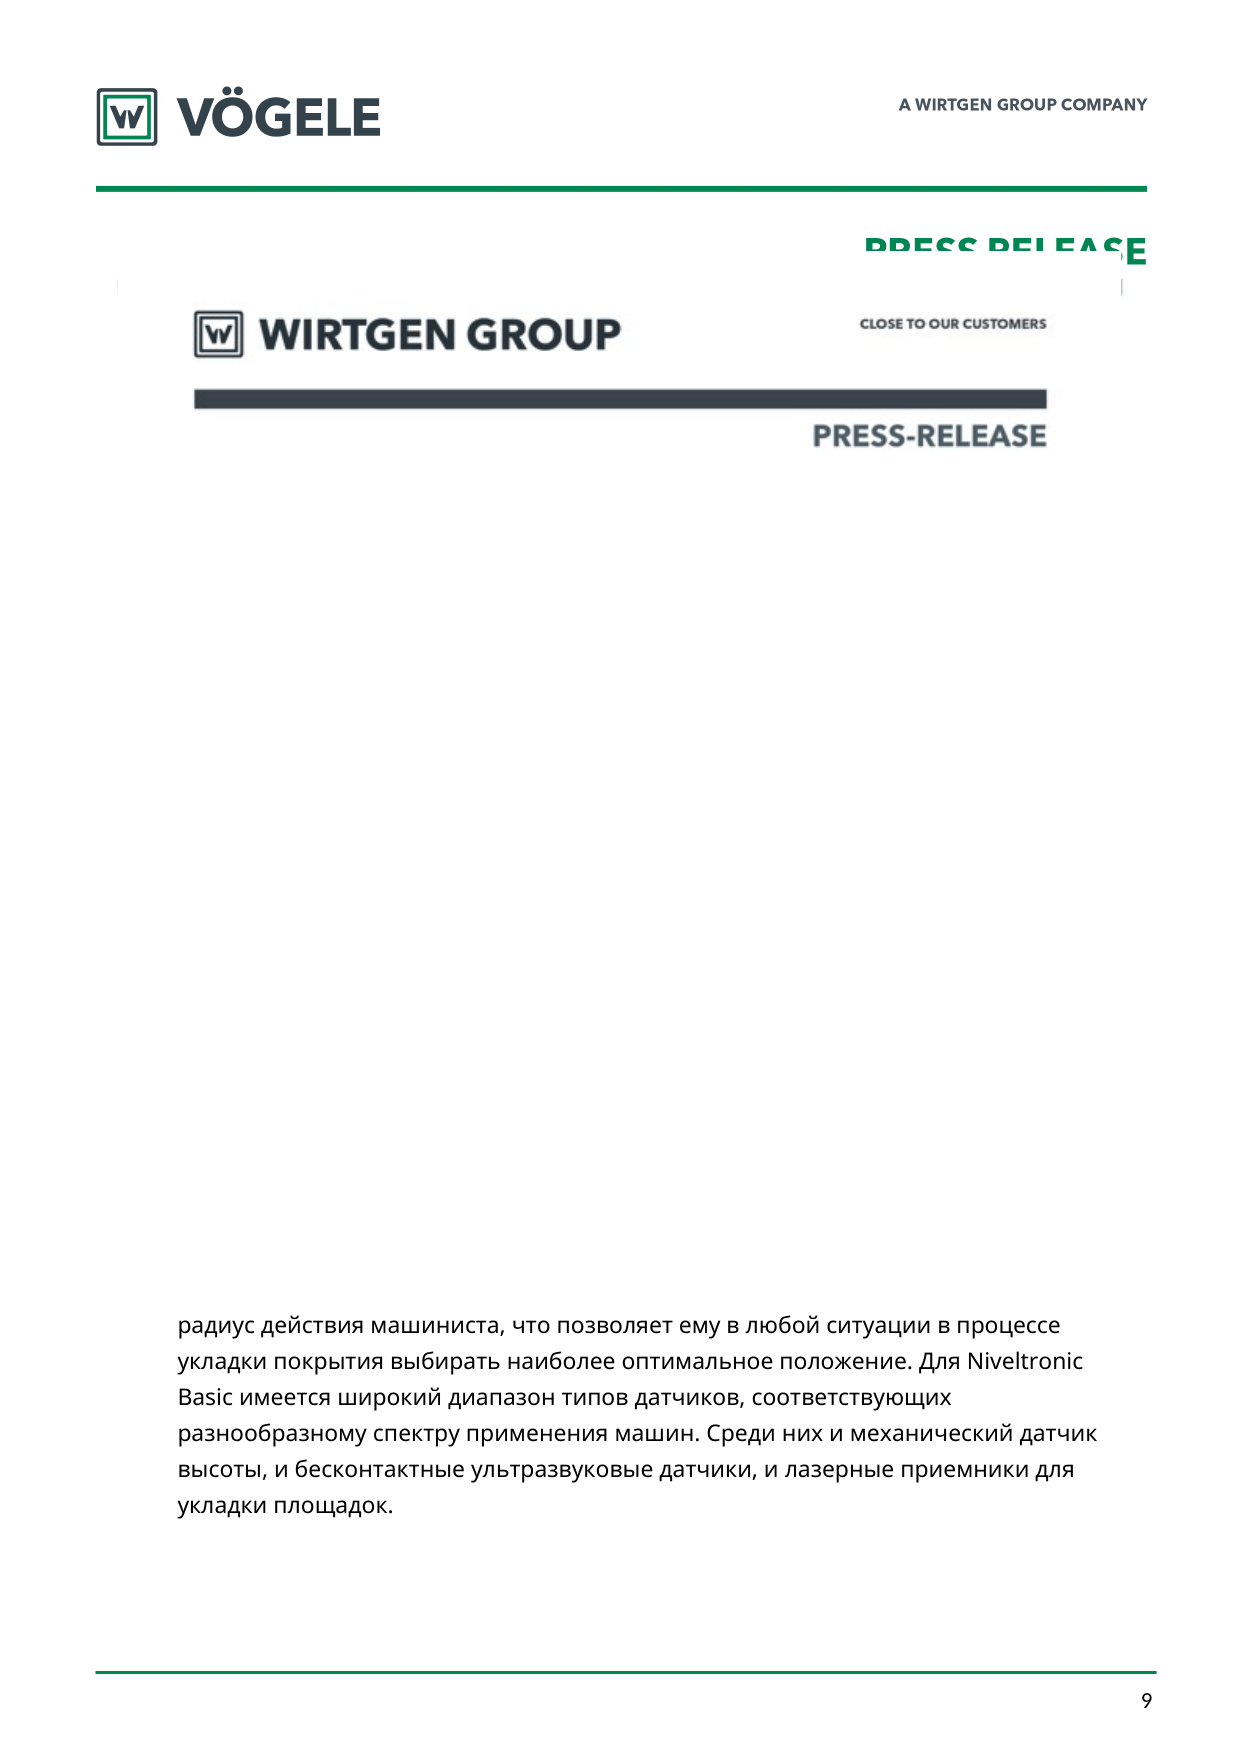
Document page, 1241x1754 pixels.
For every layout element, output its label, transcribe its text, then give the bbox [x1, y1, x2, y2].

picture [67, 1662, 1196, 1678]
text В соответствии с концепцией управления ErgoBasic компания VÖGELE также предлагает для укладчиков линейки Classic Line автоматическую систему нивелирования Niveltronic Basic. Она полностью встроена в систему управления машиной и, таким образом, точно согласуется с соответствующим типом машины. Кроме того, Niveltronic Basic впечатляет своим простым и интуитивно понятным управлением. Это позволяет операторам с меньшим опытом быстро освоить эксплуатацию машины. Таким образом, гарантируется укладка на любой поверхности с точным соблюдением профиля. Управление Niveltronic Basic осуществляется для каждой стороны рабочего органа отдельно с помощью компактного и очень прочного дистанционного управления. Пульт дистанционного управления просто достается из магнитного зажима и расширяет радиус действия машиниста, что позволяет ему в любой ситуации в процессе укладки покрытия выбирать наиболее оптимальное положение. Для Niveltronic Basic имеется широкий диапазон типов датчиков, соответствующих разнообразному спектру применения машин. Среди них и механический датчик высоты, и бесконтактные ультразвуковые датчики, и лазерные приемники для укладки площадок. [177, 1309, 1122, 1520]
picture [76, 73, 1174, 1309]
